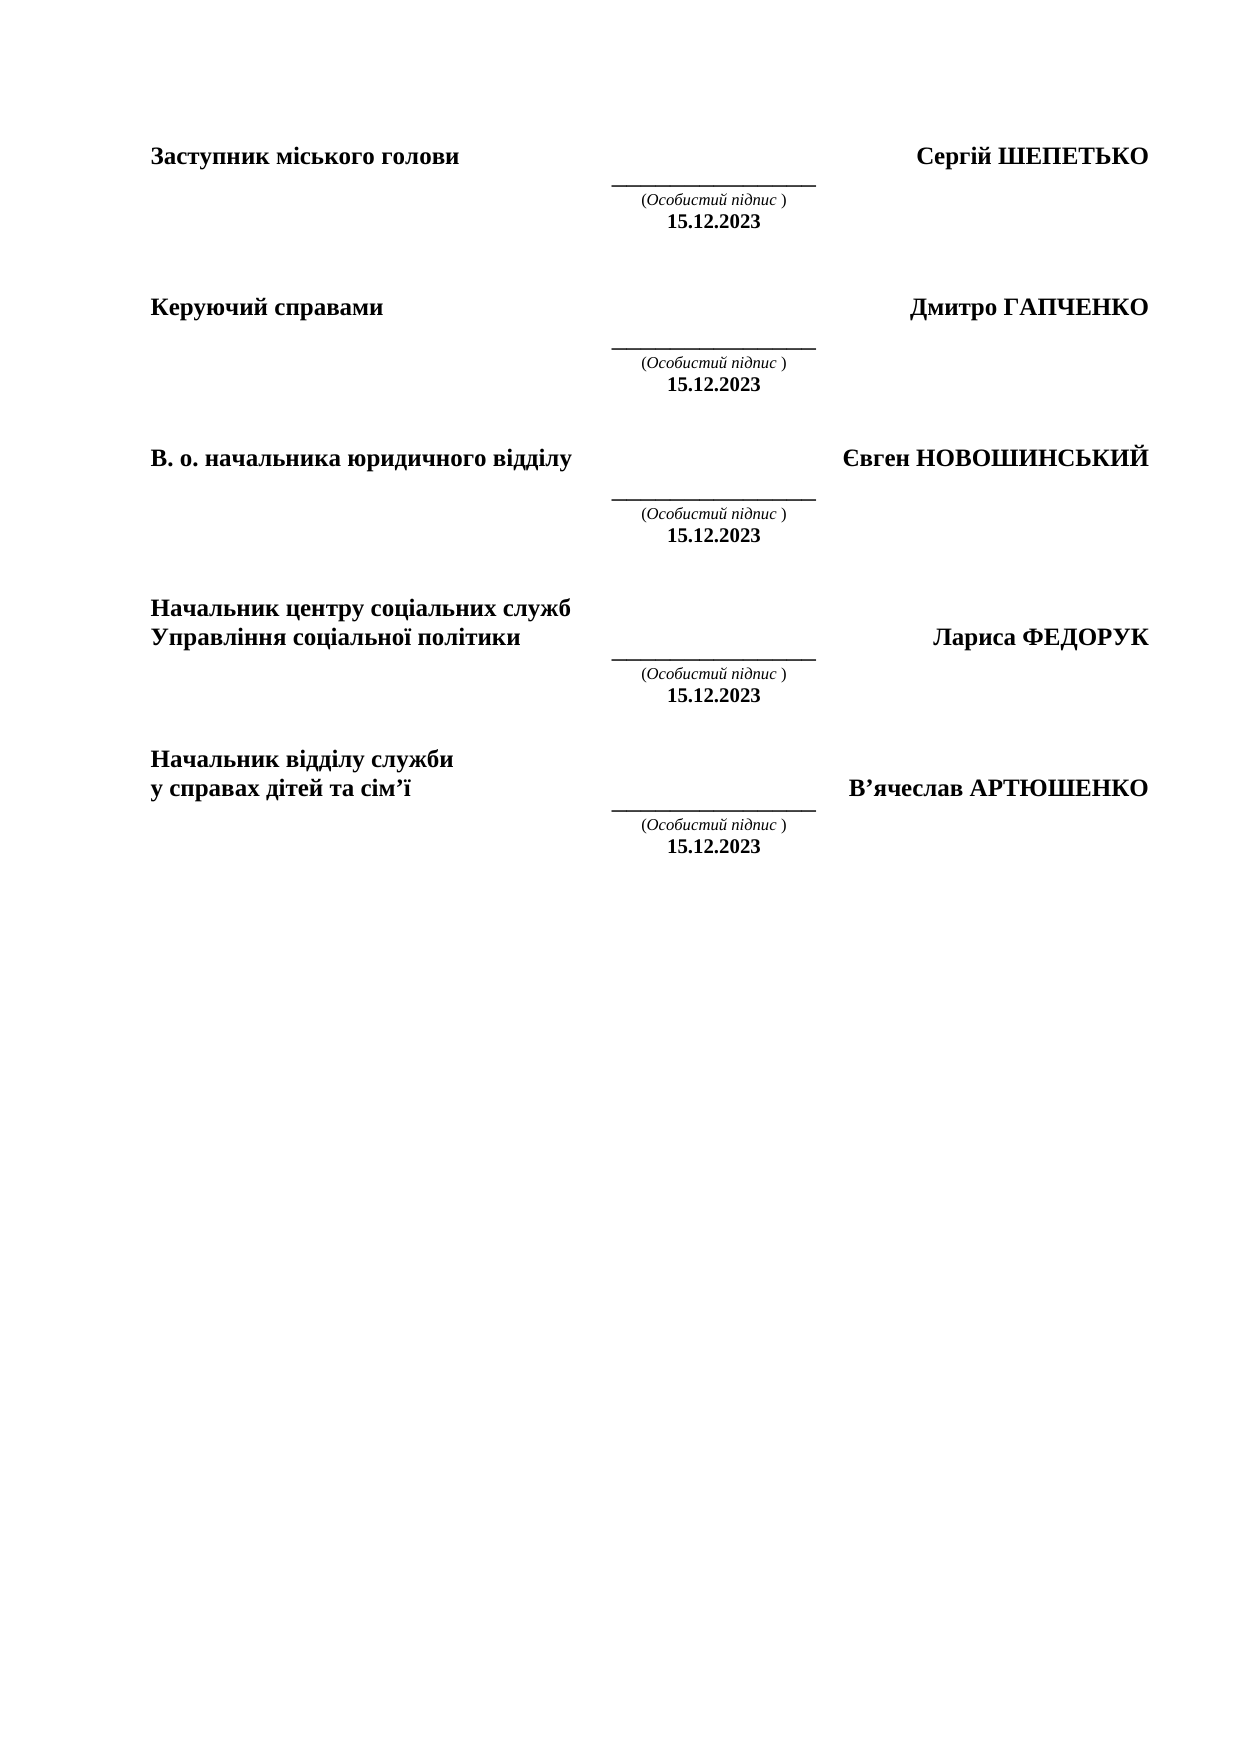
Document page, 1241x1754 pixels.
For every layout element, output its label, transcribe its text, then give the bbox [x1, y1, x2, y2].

table_cell ______________ (Особистий підпис ) 15.12.2023 [596, 594, 831, 744]
table_cell ______________ (Особистий підпис ) 15.12.2023 [596, 744, 831, 895]
table_cell ______________ (Особистий підпис ) 15.12.2023 [596, 443, 831, 593]
table_cell В’ячеслав АРТЮШЕНКО [831, 744, 1160, 895]
table_cell ______________ (Особистий підпис ) 15.12.2023 [596, 292, 831, 443]
table_cell Лариса ФЕДОРУК [831, 594, 1160, 744]
table_cell Начальник відділу служби у справах дітей та сім’ї [139, 744, 596, 895]
table_cell Дмитро ГАПЧЕНКО [831, 292, 1160, 443]
table_cell Євген НОВОШИНСЬКИЙ [831, 443, 1160, 593]
table_header Заступник міського голови [139, 141, 596, 292]
table_cell Керуючий справами [139, 292, 596, 443]
table_cell В. о. начальника юридичного відділу [139, 443, 596, 593]
table_header ______________ (Особистий підпис ) 15.12.2023 [596, 141, 831, 292]
table_header Сергій ШЕПЕТЬКО [831, 141, 1160, 292]
table_cell Начальник центру соціальних служб Управління соціальної політики [139, 594, 596, 744]
